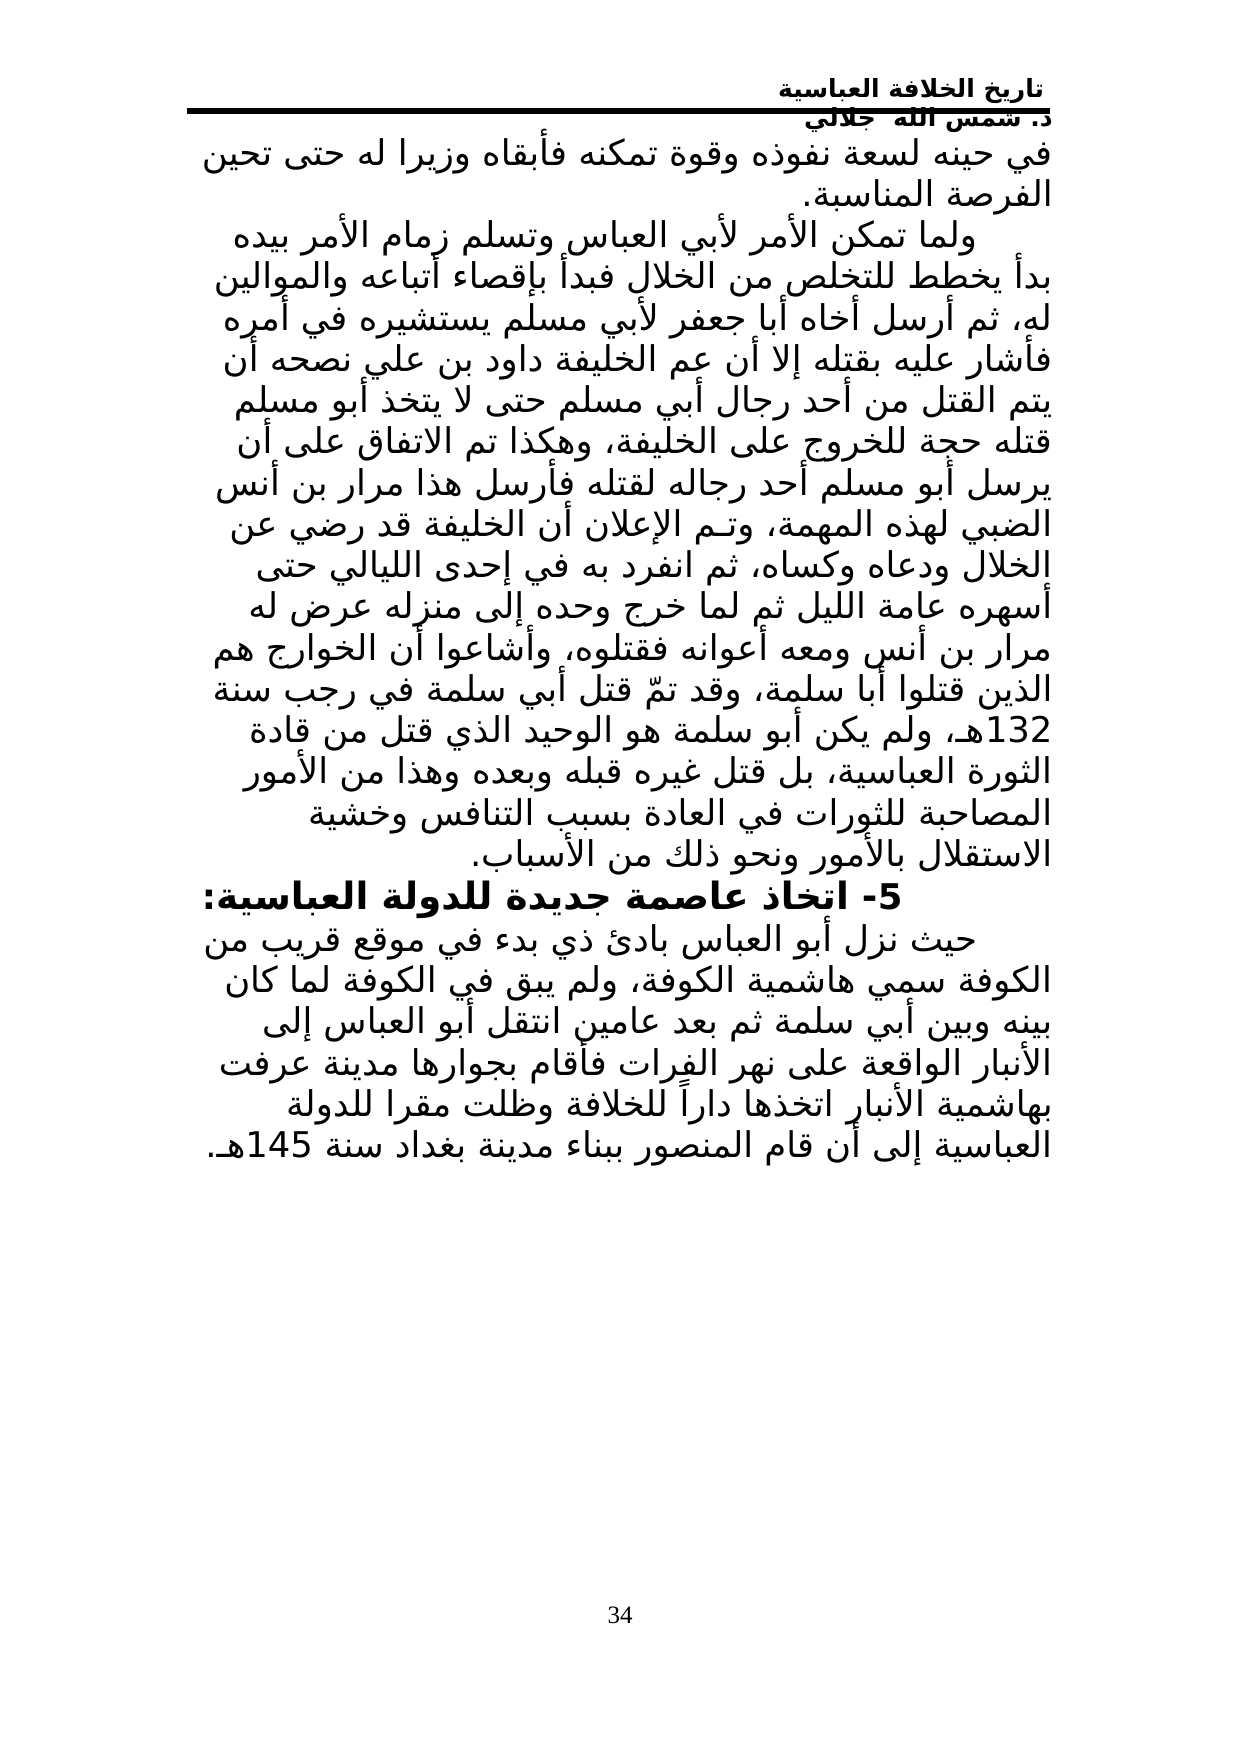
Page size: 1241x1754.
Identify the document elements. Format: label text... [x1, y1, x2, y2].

text ولما تمكن الأمر لأبي العباس وتسلم زمام الأمر بيده بدأ يخطط للتخلص من الخلال فبدأ بإقصاء أتباعه والموالين له، ثم أرسل أخاه أبا جعفر لأبي مسلم يستشيره في أمره فأشار عليه بقتله إلا أن عم الخليفة داود بن علي نصحه أن يتم القتل من أحد رجال أبي مسلم حتى لا يتخذ أبو مسلم قتله حجة للخروج على الخليفة، وهكذا تم الاتفاق على أن يرسل أبو مسلم أحد رجاله لقتله فأرسل هذا مرار بن أنس الضبي لهذه المهمة، وتـم الإعلان أن الخليفة قد رضي عن الخلال ودعاه وكساه، ثم انفرد به في إحدى الليالي حتى أسهره عامة الليل ثم لما خرج وحده إلى منزله عرض له مرار بن أنس ومعه أعوانه فقتلوه، وأشاعوا أن الخوارج هم الذين قتلوا أبا سلمة، وقد تمّ قتل أبي سلمة في رجب سنة 132هـ، ولم يكن أبو سلمة هو الوحيد الذي قتل من قادة الثورة العباسية، بل قتل غيره قبله وبعده وهذا من الأمور المصاحبة للثورات في العادة بسبب التنافس وخشية الاستقلال بالأمور ونحو ذلك من الأسباب. [187, 214, 1053, 874]
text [187, 132, 1053, 214]
text 5- اتخاذ عاصمة جديدة للدولة العباسية: [187, 874, 1053, 918]
text حيث نزل أبو العباس بادئ ذي بدء في موقع قريب من الكوفة سمي هاشمية الكوفة، ولم يبق في الكوفة لما كان بينه وبين أبي سلمة ثم بعد عامين انتقل أبو العباس إلى الأنبار الواقعة على نهر الفرات فأقام بجوارها مدينة عرفت بهاشمية الأنبار اتخذها داراً للخلافة وظلت مقرا للدولة العباسية إلى أن قام المنصور ببناء مدينة بغداد سنة 145هـ. [187, 918, 1053, 1166]
